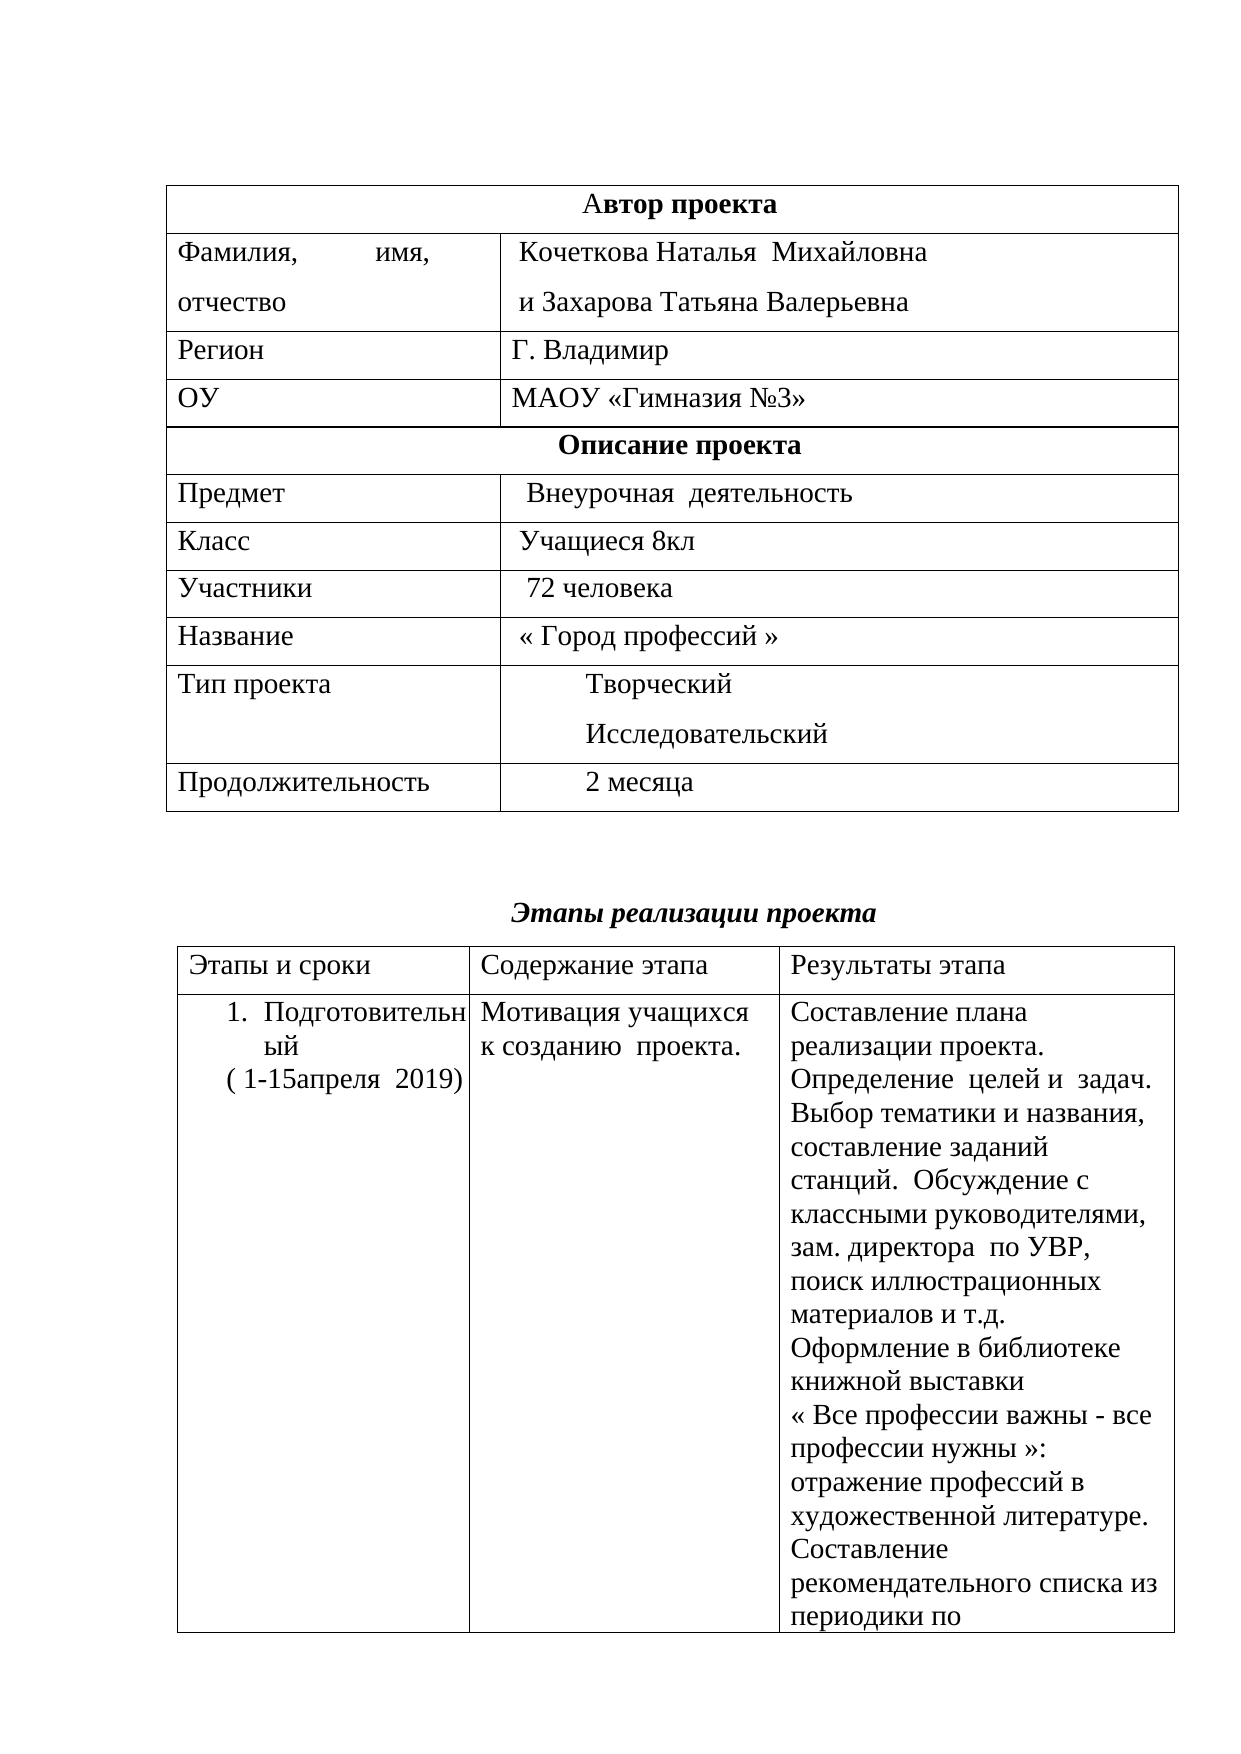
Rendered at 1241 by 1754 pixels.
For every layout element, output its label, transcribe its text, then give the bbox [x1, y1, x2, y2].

table_cell 2 месяца [501, 764, 1178, 811]
table_cell Продолжительность [167, 764, 500, 811]
table_cell Г. Владимир [501, 332, 1178, 379]
table_header Этапы и сроки [178, 947, 469, 993]
table_cell МАОУ «Гимназия №3» [501, 380, 1178, 426]
table_cell 72 человека [501, 571, 1178, 617]
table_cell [780, 995, 1174, 1632]
table_cell Внеурочная деятельность [501, 475, 1178, 522]
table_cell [178, 995, 469, 1632]
table_cell Творческий Исследовательский [501, 666, 1178, 763]
table_cell Тип проекта [167, 666, 500, 763]
table_cell Класс [167, 523, 500, 569]
table_cell ОУ [167, 380, 500, 426]
table_header Автор проекта [167, 186, 1178, 233]
text Этапы реализации проекта [177, 896, 1152, 929]
table_cell Учащиеся 8кл [501, 523, 1178, 569]
table_cell Регион [167, 332, 500, 379]
table_cell Описание проекта [167, 428, 1178, 474]
table_cell Предмет [167, 475, 500, 522]
table_cell Кочеткова Наталья Михайловна и Захарова Татьяна Валерьевна [501, 234, 1178, 331]
table_cell Участники [167, 571, 500, 617]
table_header Результаты этапа [780, 947, 1174, 993]
table_cell Название [167, 618, 500, 665]
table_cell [470, 995, 779, 1632]
table_cell « Город профессий » [501, 618, 1178, 665]
table_cell Фамилия, имя, отчество [167, 234, 500, 331]
table_header Содержание этапа [470, 947, 779, 993]
